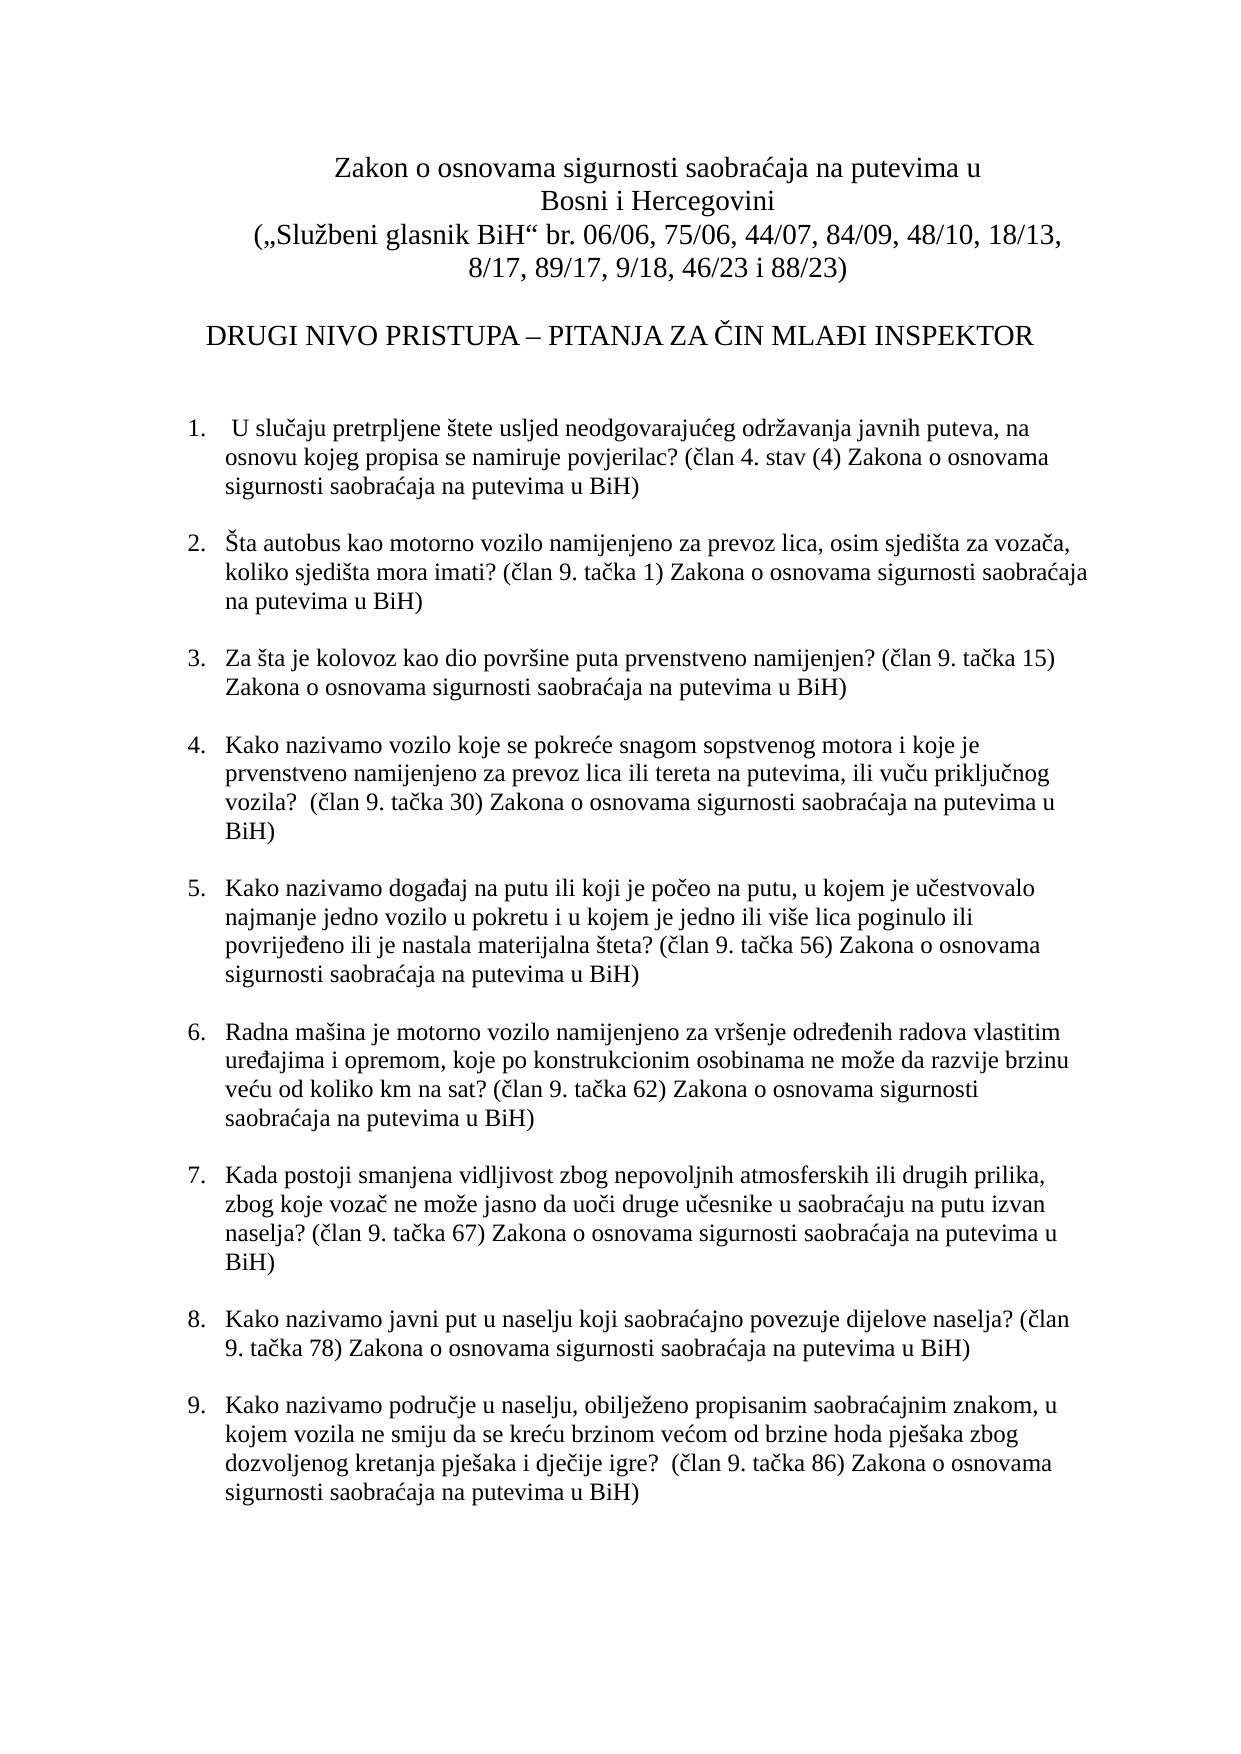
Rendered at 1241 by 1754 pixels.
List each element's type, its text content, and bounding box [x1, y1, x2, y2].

list Kako nazivamo vozilo koje se pokreće snagom sopstvenog motora i koje je prvenstveno namijenjeno za prevoz lica ili tereta na putevima, ili vuču priključnog vozila? (član 9. tačka 30) Zakona o osnovama sigurnosti saobraćaja na putevima u BiH) [187, 730, 1090, 873]
list Za šta je kolovoz kao dio površine puta prvenstveno namijenjen? (član 9. tačka 15) Zakona o osnovama sigurnosti saobraćaja na putevima u BiH) [187, 643, 1090, 701]
list Kako nazivamo javni put u naselju koji saobraćajno povezuje dijelove naselja? (član 9. tačka 78) Zakona o osnovama sigurnosti saobraćaja na putevima u BiH) [187, 1304, 1090, 1362]
text Bosni i Hercegovini [225, 183, 1090, 217]
text DRUGI NIVO PRISTUPA – PITANJA ZA ČIN MLAĐI INSPEKTOR [150, 318, 1090, 351]
list Šta autobus kao motorno vozilo namijenjeno za prevoz lica, osim sjedišta za vozača, koliko sjedišta mora imati? (član 9. tačka 1) Zakona o osnovama sigurnosti saobraćaja na putevima u BiH) [187, 528, 1090, 615]
list Radna mašina je motorno vozilo namijenjeno za vršenje određenih radova vlastitim uređajima i opremom, koje po konstrukcionim osobinama ne može da razvije brzinu veću od koliko km na sat? (član 9. tačka 62) Zakona o osnovama sigurnosti saobraćaja na putevima u BiH) [187, 1017, 1090, 1132]
list Kako nazivamo područje u naselju, obilježeno propisanim saobraćajnim znakom, u kojem vozila ne smiju da se kreću brzinom većom od brzine hoda pješaka zbog dozvoljenog kretanja pješaka i dječije igre? (član 9. tačka 86) Zakona o osnovama sigurnosti saobraćaja na putevima u BiH) [187, 1390, 1090, 1505]
text („Službeni glasnik BiH“ br. 06/06, 75/06, 44/07, 84/09, 48/10, 18/13, 8/17, 89/17, 9/18, 46/23 i 88/23) [225, 217, 1090, 284]
text Zakon o osnovama sigurnosti saobraćaja na putevima u [225, 150, 1090, 183]
list U slučaju pretrpljene štete usljed neodgovarajućeg održavanja javnih puteva, na osnovu kojeg propisa se namiruje povjerilac? (član 4. stav (4) Zakona o osnovama sigurnosti saobraćaja na putevima u BiH) [187, 413, 1090, 500]
list Kada postoji smanjena vidljivost zbog nepovoljnih atmosferskih ili drugih prilika, zbog koje vozač ne može jasno da uoči druge učesnike u saobraćaju na putu izvan naselja? (član 9. tačka 67) Zakona o osnovama sigurnosti saobraćaja na putevima u BiH) [187, 1160, 1090, 1275]
list Kako nazivamo događaj na putu ili koji je počeo na putu, u kojem je učestvovalo najmanje jedno vozilo u pokretu i u kojem je jedno ili više lica poginulo ili povrijeđeno ili je nastala materijalna šteta? (član 9. tačka 56) Zakona o osnovama sigurnosti saobraćaja na putevima u BiH) [187, 873, 1090, 988]
